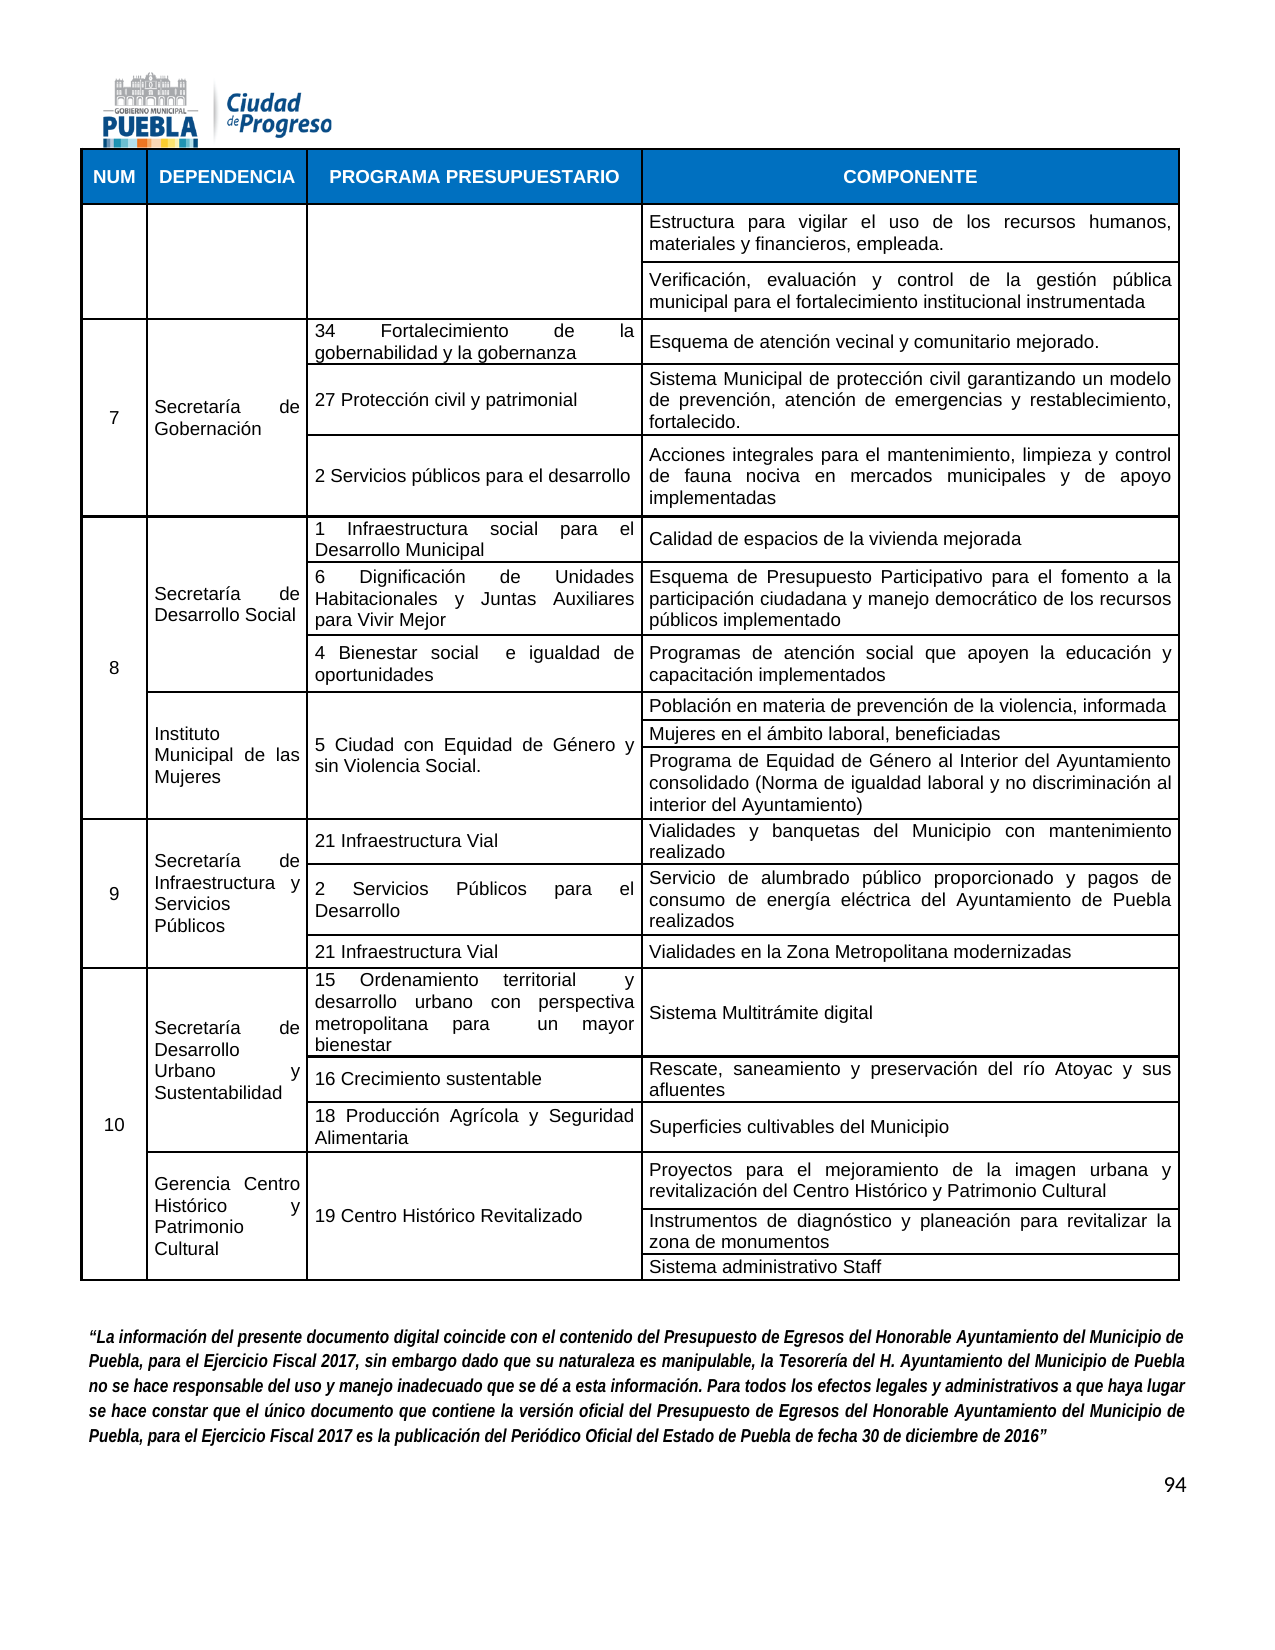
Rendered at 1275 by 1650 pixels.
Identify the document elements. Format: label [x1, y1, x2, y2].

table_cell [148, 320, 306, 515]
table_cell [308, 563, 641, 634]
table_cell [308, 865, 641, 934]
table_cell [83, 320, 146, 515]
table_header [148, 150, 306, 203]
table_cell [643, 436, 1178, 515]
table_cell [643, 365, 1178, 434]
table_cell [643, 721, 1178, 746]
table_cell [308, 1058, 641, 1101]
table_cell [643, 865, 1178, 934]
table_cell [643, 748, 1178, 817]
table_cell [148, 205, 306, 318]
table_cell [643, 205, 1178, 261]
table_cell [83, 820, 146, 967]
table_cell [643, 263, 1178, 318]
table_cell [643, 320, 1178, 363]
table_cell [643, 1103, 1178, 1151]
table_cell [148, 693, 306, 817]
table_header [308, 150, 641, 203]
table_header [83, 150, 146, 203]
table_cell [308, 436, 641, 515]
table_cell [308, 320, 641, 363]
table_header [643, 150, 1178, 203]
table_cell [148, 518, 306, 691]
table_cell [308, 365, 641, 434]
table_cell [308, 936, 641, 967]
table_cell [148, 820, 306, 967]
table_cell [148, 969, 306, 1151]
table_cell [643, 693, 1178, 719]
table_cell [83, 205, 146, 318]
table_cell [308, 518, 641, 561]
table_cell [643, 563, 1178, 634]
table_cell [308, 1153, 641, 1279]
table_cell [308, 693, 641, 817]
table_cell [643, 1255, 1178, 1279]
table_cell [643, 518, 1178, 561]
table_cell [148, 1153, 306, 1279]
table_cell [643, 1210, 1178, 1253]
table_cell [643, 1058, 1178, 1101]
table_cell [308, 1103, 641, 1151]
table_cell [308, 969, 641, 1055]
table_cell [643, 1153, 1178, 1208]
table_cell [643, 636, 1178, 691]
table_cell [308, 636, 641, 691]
picture [103, 72, 332, 148]
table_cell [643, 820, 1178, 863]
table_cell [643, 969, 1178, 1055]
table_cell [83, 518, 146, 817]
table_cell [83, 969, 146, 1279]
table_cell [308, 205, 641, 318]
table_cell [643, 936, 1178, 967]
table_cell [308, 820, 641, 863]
